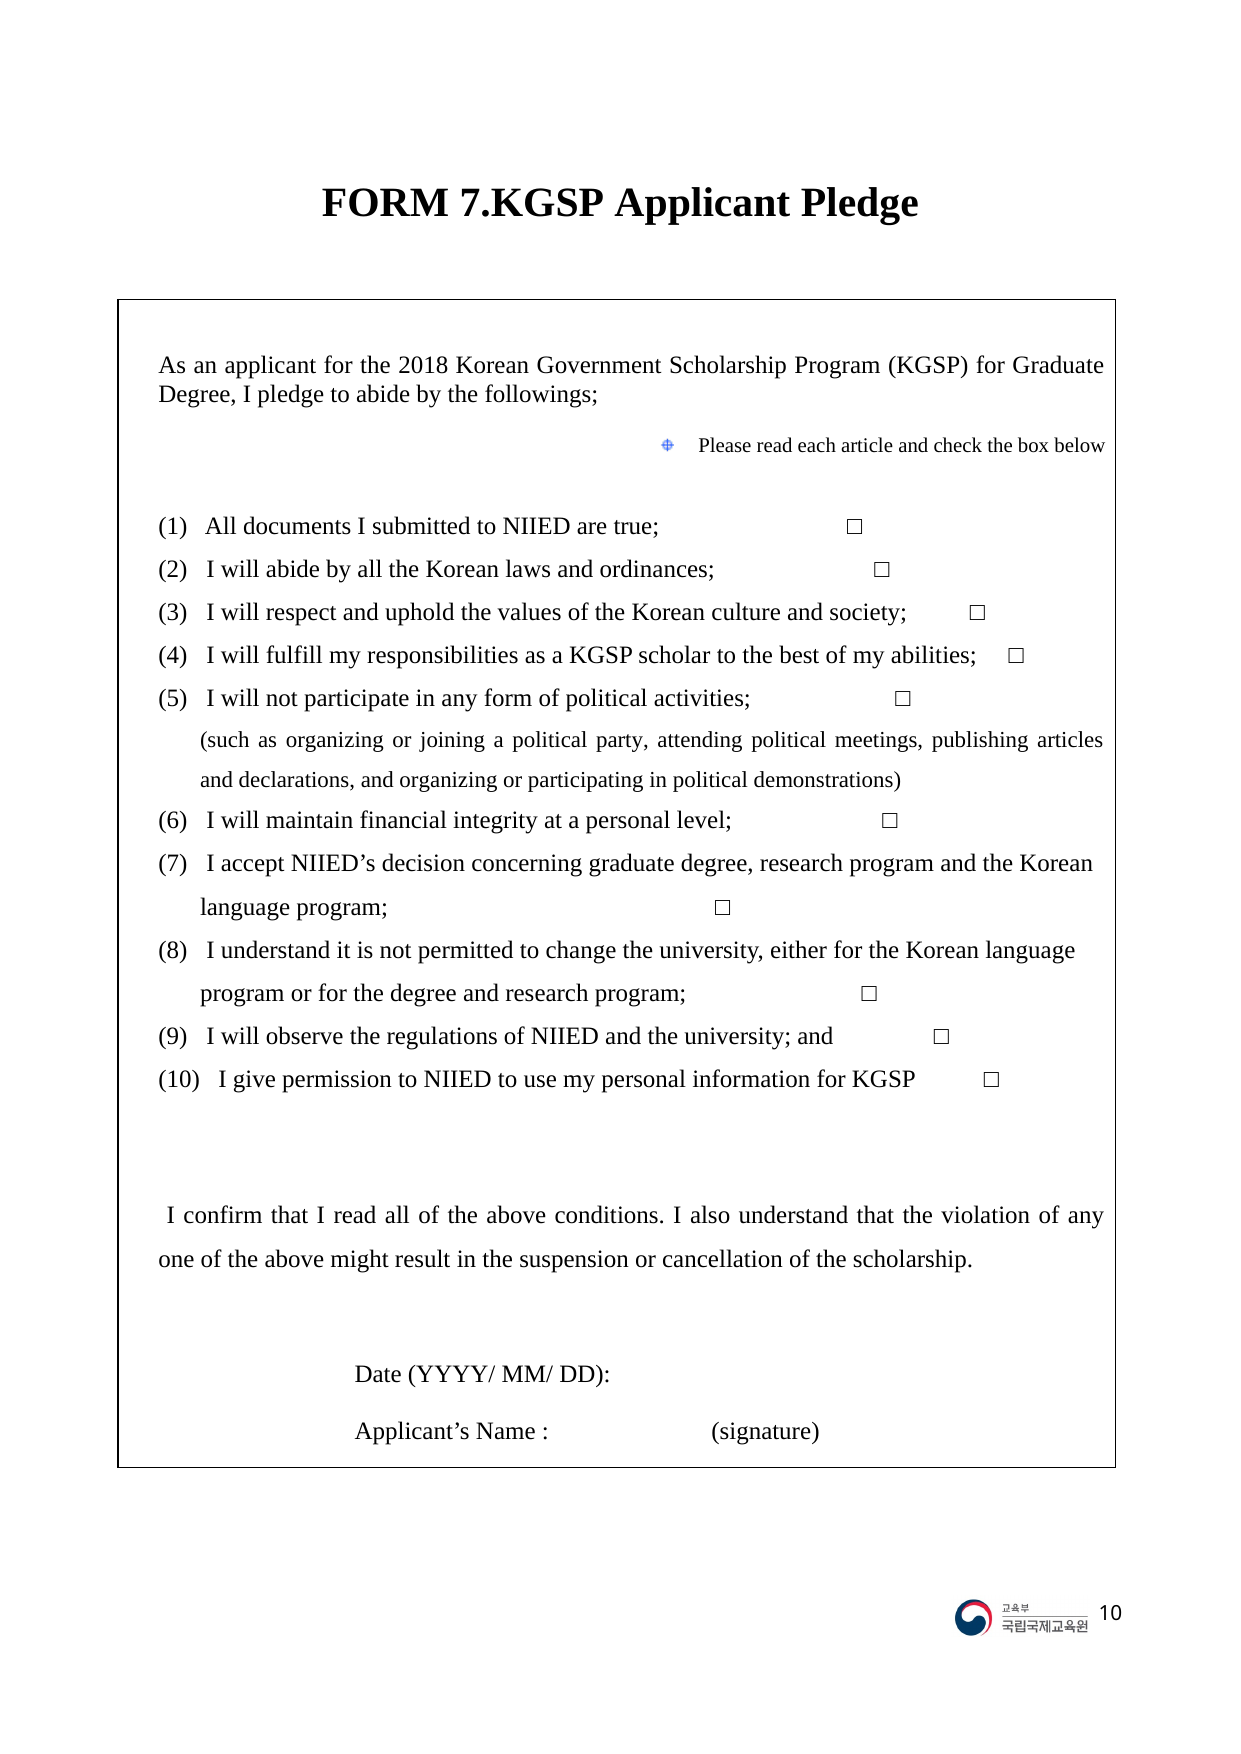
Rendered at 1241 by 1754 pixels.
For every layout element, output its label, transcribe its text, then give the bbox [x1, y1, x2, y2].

table_header As an applicant for the 2018 Korean Government Scholarship Program (KGSP) for Graduate Degree, I pledge to abide by the followings; Please read each article and check the box below All documents I submitted to NIIED are true; □ I will abide by all the Korean laws and ordinances; □ I will respect and uphold the values of the Korean culture and society; □ I will fulfill my responsibilities as a KGSP scholar to the best of my abilities; □ I will not participate in any form of political activities; □ (such as organizing or joining a political party, attending political meetings, publishing articles and declarations, and organizing or participating in political demonstrations) I will maintain financial integrity at a personal level; □ I accept NIIED’s decision concerning graduate degree, research program and the Korean language program; □ I understand it is not permitted to change the university, either for the Korean language program or for the degree and research program; □ I will observe the regulations of NIIED and the university; and □ I give permission to NIIED to use my personal information for KGSP □ I confirm that I read all of the above conditions. I also understand that the violation of any one of the above might result in the suspension or cancellation of the scholarship. Date (YYYY/ MM/ DD): Applicant’s Name : (signature) [119, 300, 1115, 1466]
picture [657, 436, 674, 453]
text FORM 7.KGSP Applicant Pledge [118, 177, 1122, 225]
picture [951, 1595, 1091, 1637]
